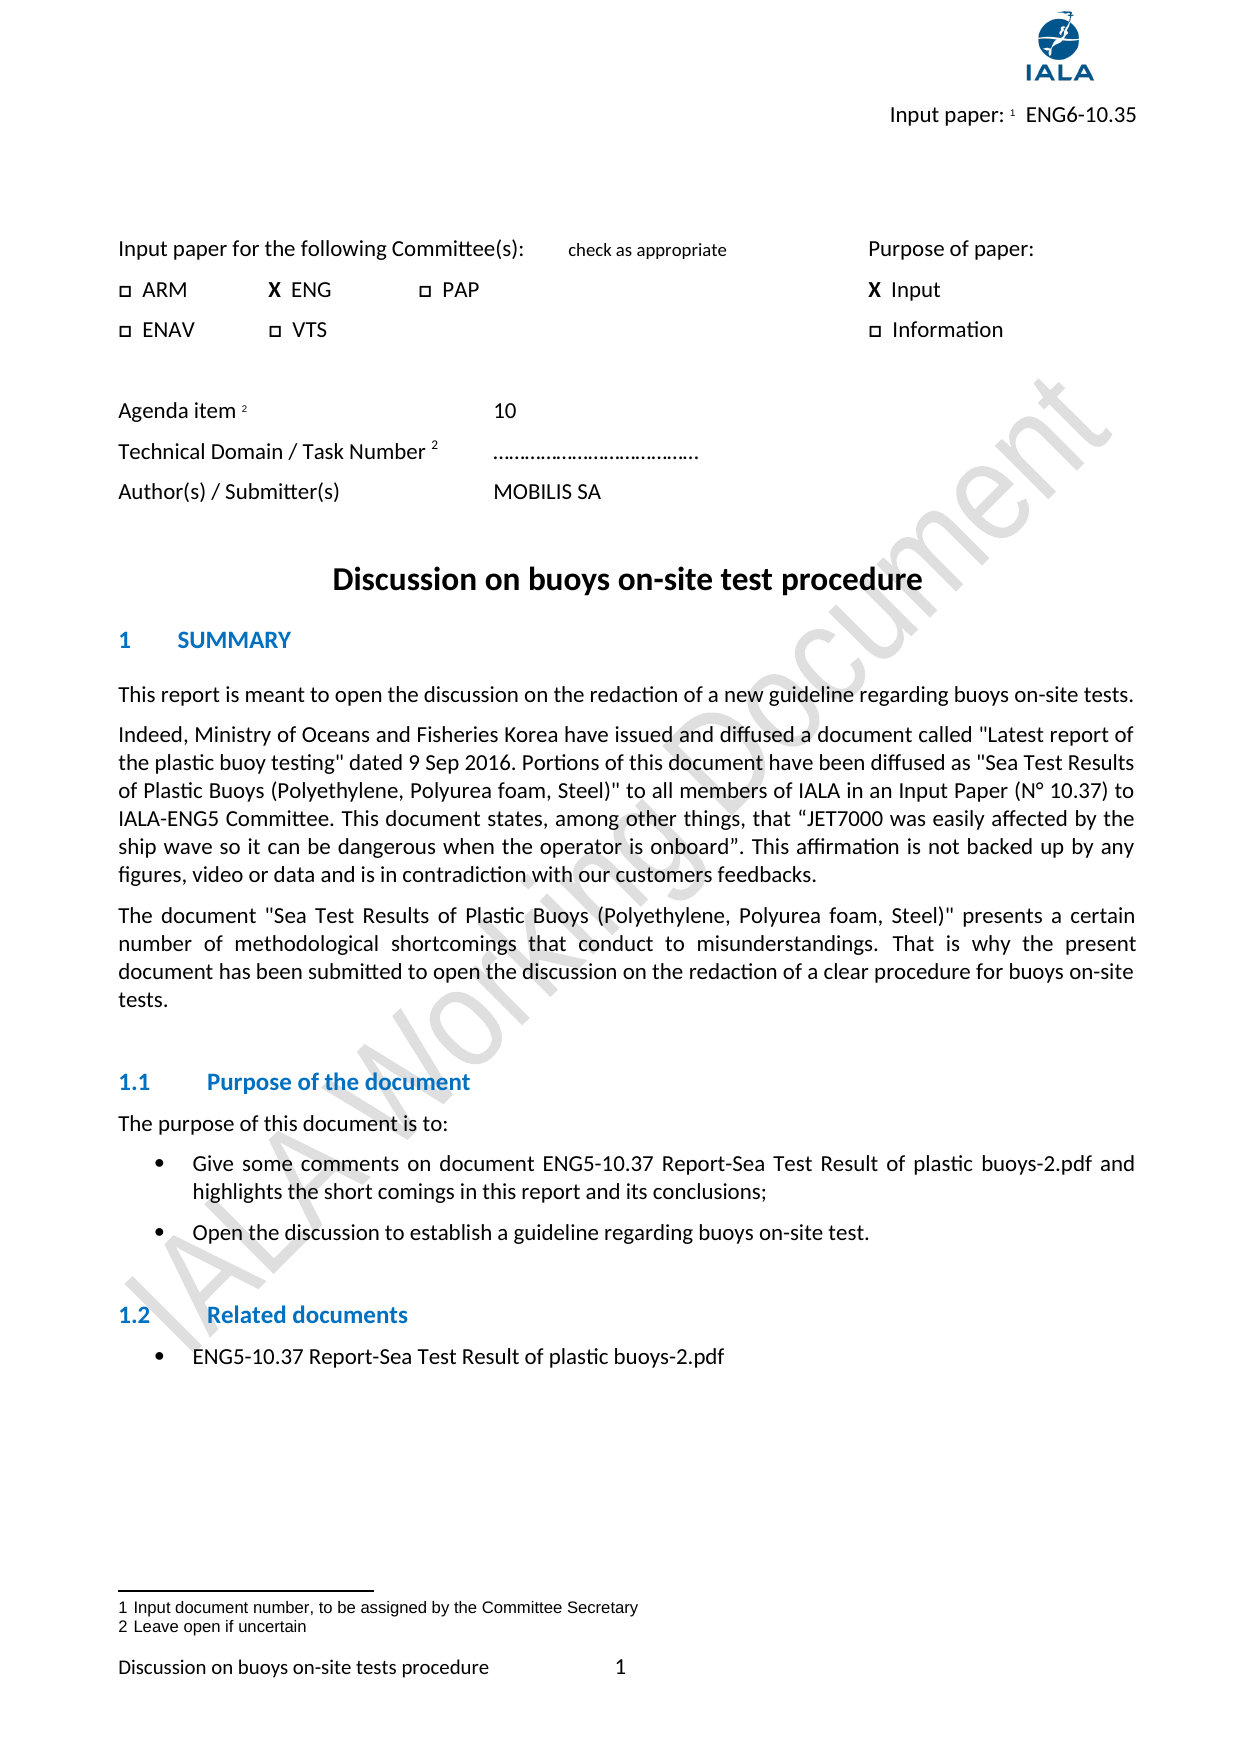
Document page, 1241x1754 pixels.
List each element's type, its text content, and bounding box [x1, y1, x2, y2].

text The purpose of this document is to: [118, 1109, 1137, 1137]
text □ ARM X ENG □ PAP X Input [118, 275, 1137, 303]
text Author(s) / Submitter(s) MOBILIS SA [118, 477, 1137, 505]
title Discussion on buoys on-site test procedure [118, 558, 1137, 599]
text Input paper for the following Committee(s): check as appropriate Purpose of paper: [118, 234, 1137, 262]
picture [1011, 3, 1106, 96]
text Indeed, Ministry of Oceans and Fisheries Korea have issued and diffused a document called "Latest report of the plastic buoy testing" dated 9 Sep 2016. Portions of this document have been diffused as "Sea Test Results of Plastic Buoys (Polyethylene, Polyurea foam, Steel)" to all members of IALA in an Input Paper (N° 10.37) to IALA-ENG5 Committee. This document states, among other things, that “JET7000 was easily affected by the ship wave so it can be dangerous when the operator is onboard”. This affirmation is not backed up by any figures, video or data and is in contradiction with our customers feedbacks. [118, 720, 1137, 888]
subtitle Purpose of the document [118, 1066, 1137, 1096]
text □ ENAV □ VTS □ Information [118, 315, 1137, 343]
text Input paper: ENG6-10.35 [118, 100, 1137, 128]
text The document "Sea Test Results of Plastic Buoys (Polyethylene, Polyurea foam, Steel)" presents a certain number of methodological shortcomings that conduct to misunderstandings. That is why the present document has been submitted to open the discussion on the redaction of a clear procedure for buoys on-site tests. [118, 901, 1137, 1013]
text Open the discussion to establish a guideline regarding buoys on-site test. [155, 1218, 1137, 1246]
text This report is meant to open the discussion on the redaction of a new guideline regarding buoys on-site tests. [118, 680, 1137, 708]
text Technical Domain / Task Number 2 ………………………………… [118, 437, 1137, 465]
text Agenda item 10 [118, 396, 1137, 424]
text ENG5-10.37 Report-Sea Test Result of plastic buoys-2.pdf [155, 1342, 1137, 1370]
subtitle Summary [118, 624, 1137, 655]
text Give some comments on document ENG5-10.37 Report-Sea Test Result of plastic buoys-2.pdf and highlights the short comings in this report and its conclusions; [155, 1149, 1137, 1206]
subtitle Related documents [118, 1299, 1137, 1329]
